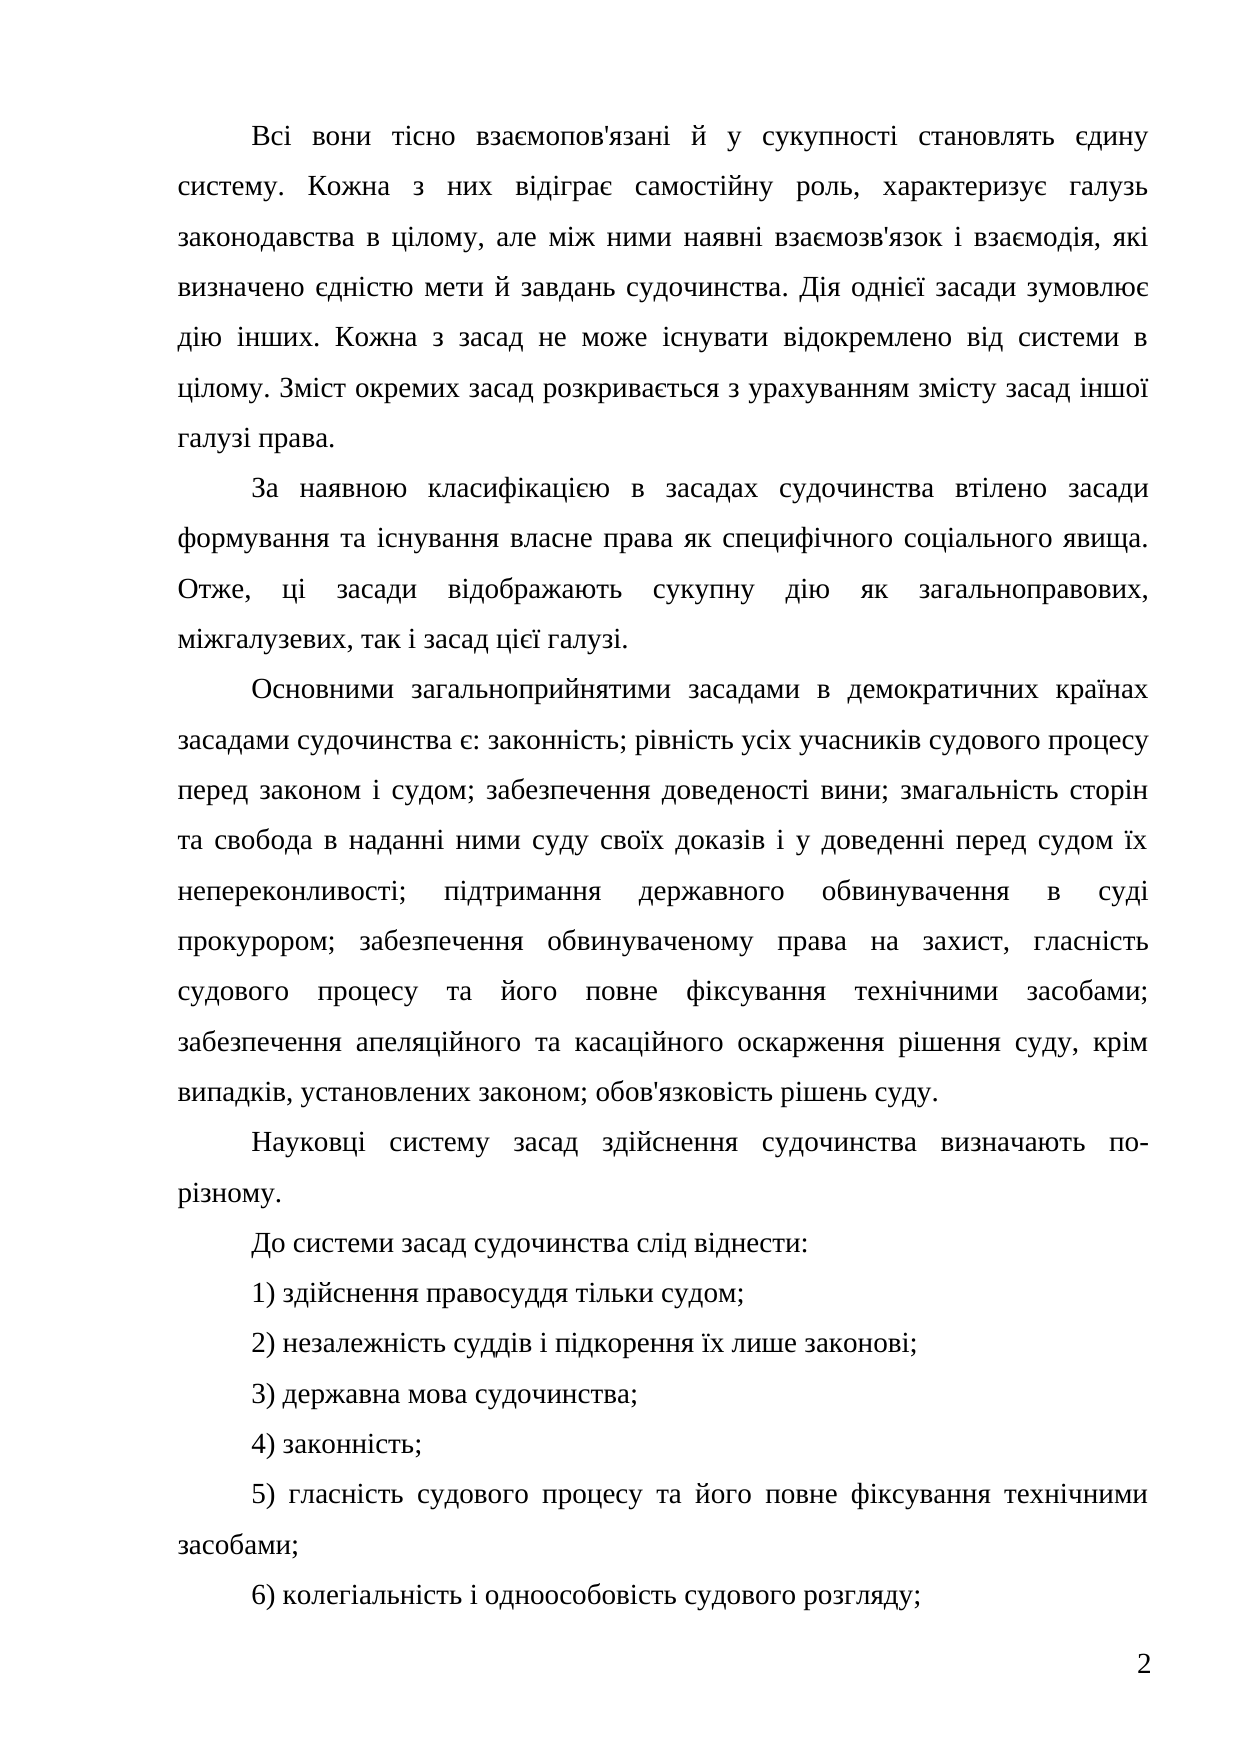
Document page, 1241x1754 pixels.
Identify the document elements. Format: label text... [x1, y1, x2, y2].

text Всі вони тісно взаємопов'язані й у сукупності становлять єдину систему. Кожна з них відіграє самостійну роль, характеризує галузь законодавства в цілому, але між ними наявні взаємозв'язок і взаємодія, які визначено єдністю мети й завдань судочинства. Дія однієї засади зумовлює дію інших. Кожна з засад не може існувати відокремлено від системи в цілому. Зміст окремих засад розкривається з урахуванням змісту засад іншої галузі права. [177, 118, 1149, 453]
text За наявною класифікацією в засадах судочинства втілено засади формування та існування власне права як специфічного соціального явища. Отже, ці засади відображають сукупну дію як загальноправових, міжгалузевих, так і засад цієї галузі. [177, 470, 1149, 655]
text 2) незалежність суддів і підкорення їх лише законові; [177, 1326, 1149, 1359]
text Основними загальноприйнятими засадами в демократичних країнах засадами судочинства є: законність; рівність усіх учасників судового процесу перед законом і судом; забезпечення доведеності вини; змагальність сторін та свобода в наданні ними суду своїх доказів і у доведенні перед судом їх непереконливості; підтримання державного обвинувачення в суді прокурором; забезпечення обвинуваченому права на захист, гласність судового процесу та його повне фіксування технічними засобами; забезпечення апеляційного та касаційного оскарження рішення суду, крім випадків, установлених законом; обов'язковість рішень суду. [177, 672, 1149, 1108]
text 5) гласність судового процесу та його повне фіксування технічними засобами; [177, 1477, 1149, 1560]
text 1) здійснення правосуддя тільки судом; [177, 1275, 1149, 1309]
text 3) державна мова судочинства; [177, 1376, 1149, 1409]
text До системи засад судочинства слід віднести: [177, 1225, 1149, 1258]
text 6) колегіальність і одноособовість судового розгляду; [177, 1577, 1149, 1611]
text Науковці систему засад здійснення судочинства визначають по-різному. [177, 1124, 1149, 1208]
text 4) законність; [177, 1426, 1149, 1460]
